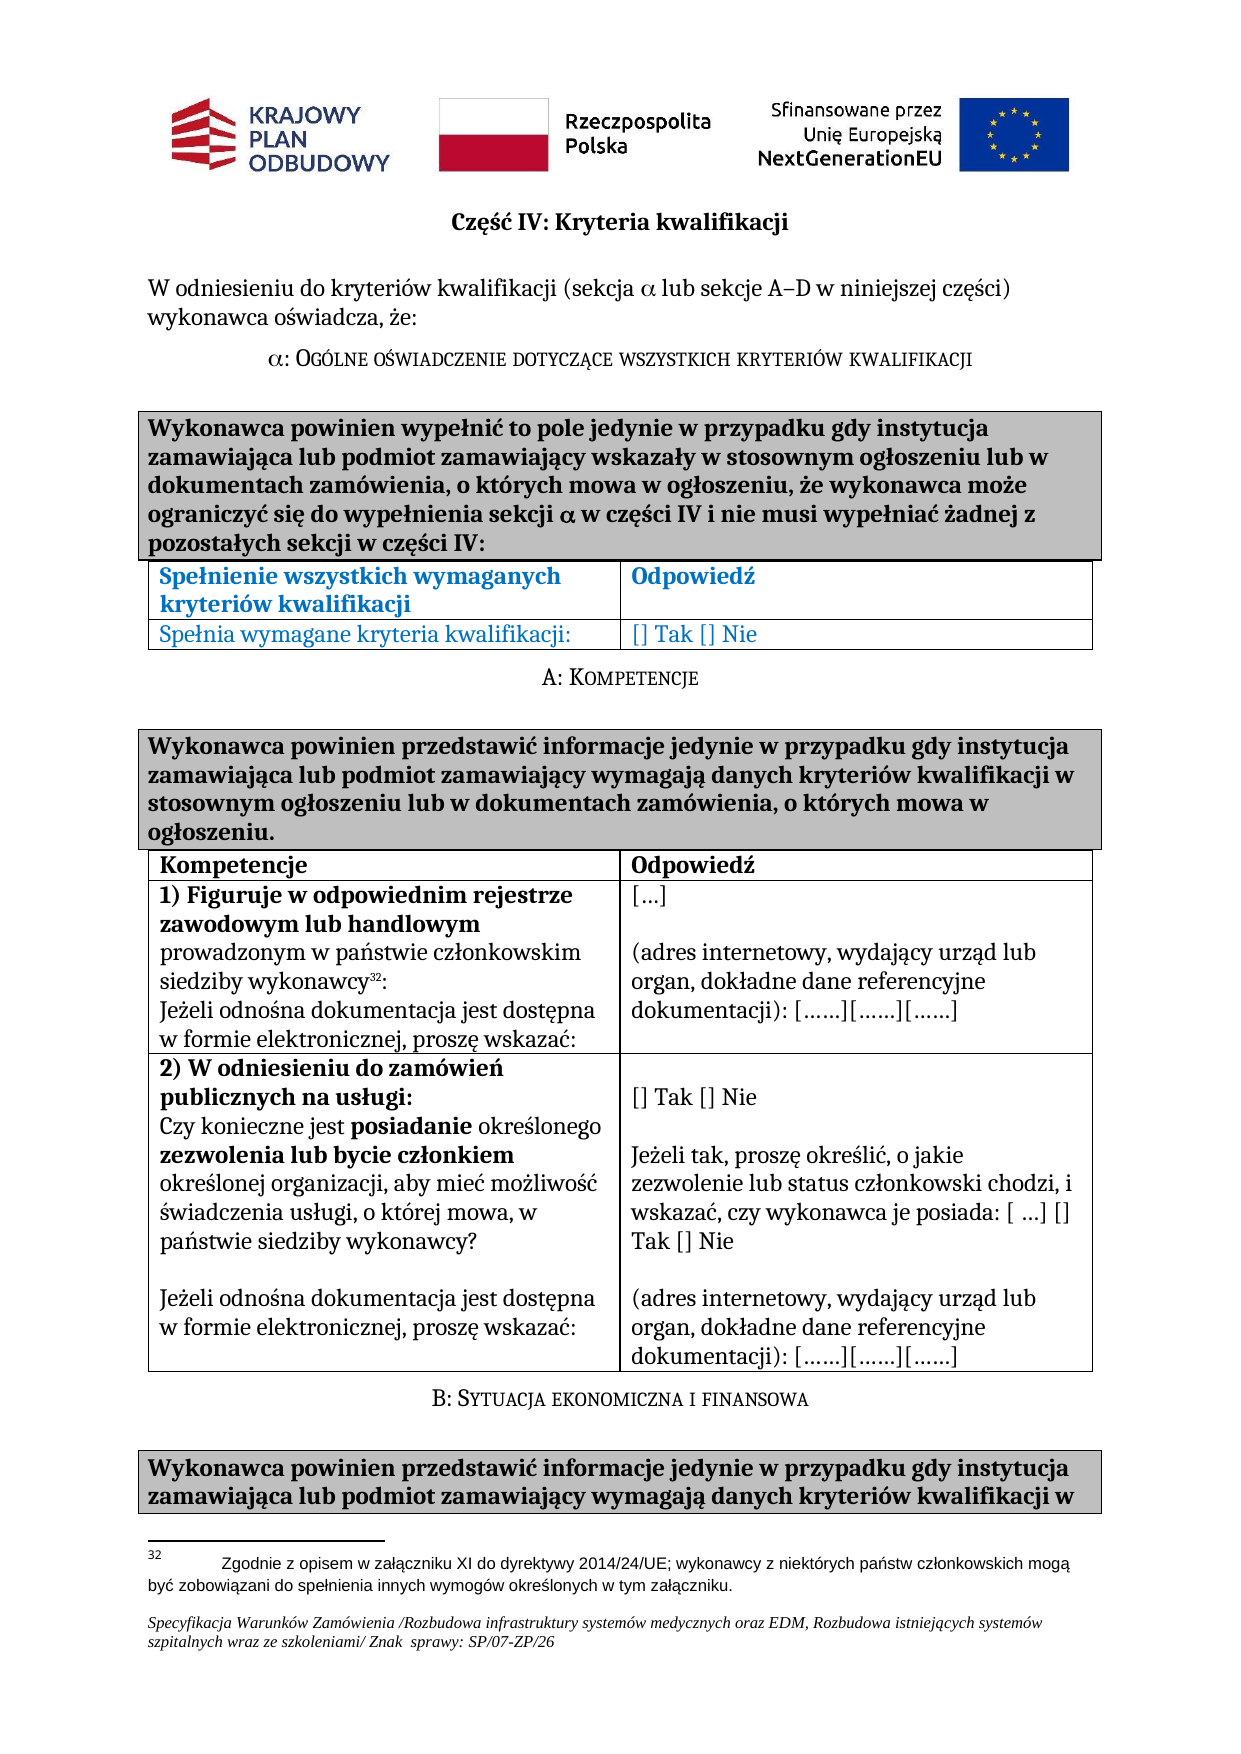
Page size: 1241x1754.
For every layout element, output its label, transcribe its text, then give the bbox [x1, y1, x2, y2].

table_cell 2) W odniesieniu do zamówień publicznych na usługi: Czy konieczne jest posiadanie określonego zezwolenia lub bycie członkiem określonej organizacji, aby mieć możliwość świadczenia usługi, o której mowa, w państwie siedziby wykonawcy? Jeżeli odnośna dokumentacja jest dostępna w formie elektronicznej, proszę wskazać: [149, 1054, 619, 1371]
text Wykonawca powinien wypełnić to pole jedynie w przypadku gdy instytucja zamawiająca lub podmiot zamawiający wskazały w stosownym ogłoszeniu lub w dokumentach zamówienia, o których mowa w ogłoszeniu, że wykonawca może ograniczyć się do wypełnienia sekcji w części IV i nie musi wypełniać żadnej z pozostałych sekcji w części IV: [139, 412, 1101, 559]
table_header Odpowiedź [621, 562, 1092, 619]
table_cell 1) Figuruje w odpowiednim rejestrze zawodowym lub handlowym prowadzonym w państwie członkowskim siedziby wykonawcy: Jeżeli odnośna dokumentacja jest dostępna w formie elektronicznej, proszę wskazać: [149, 881, 619, 1053]
title B: Sytuacja ekonomiczna i finansowa [148, 1384, 1092, 1413]
table_header Kompetencje [149, 851, 619, 880]
picture [147, 73, 1093, 196]
title : Ogólne oświadczenie dotyczące wszystkich kryteriów kwalifikacji [148, 344, 1092, 373]
table_cell [] Tak [] Nie Jeżeli tak, proszę określić, o jakie zezwolenie lub status członkowski chodzi, i wskazać, czy wykonawca je posiada: [ …] [] Tak [] Nie (adres internetowy, wydający urząd lub organ, dokładne dane referencyjne dokumentacji): [……][……][……] [621, 1054, 1092, 1371]
text W odniesieniu do kryteriów kwalifikacji (sekcja lub sekcje A–D w niniejszej części) wykonawca oświadcza, że: [148, 274, 1092, 332]
table_cell […] (adres internetowy, wydający urząd lub organ, dokładne dane referencyjne dokumentacji): [……][……][……] [621, 881, 1092, 1053]
table_cell Spełnia wymagane kryteria kwalifikacji: [149, 620, 620, 649]
title Część IV: Kryteria kwalifikacji [148, 208, 1092, 237]
table_header Spełnienie wszystkich wymaganych kryteriów kwalifikacji [149, 562, 620, 619]
title A: Kompetencje [148, 662, 1092, 691]
table_cell [] Tak [] Nie [621, 620, 1092, 649]
table_header Odpowiedź [621, 851, 1092, 880]
